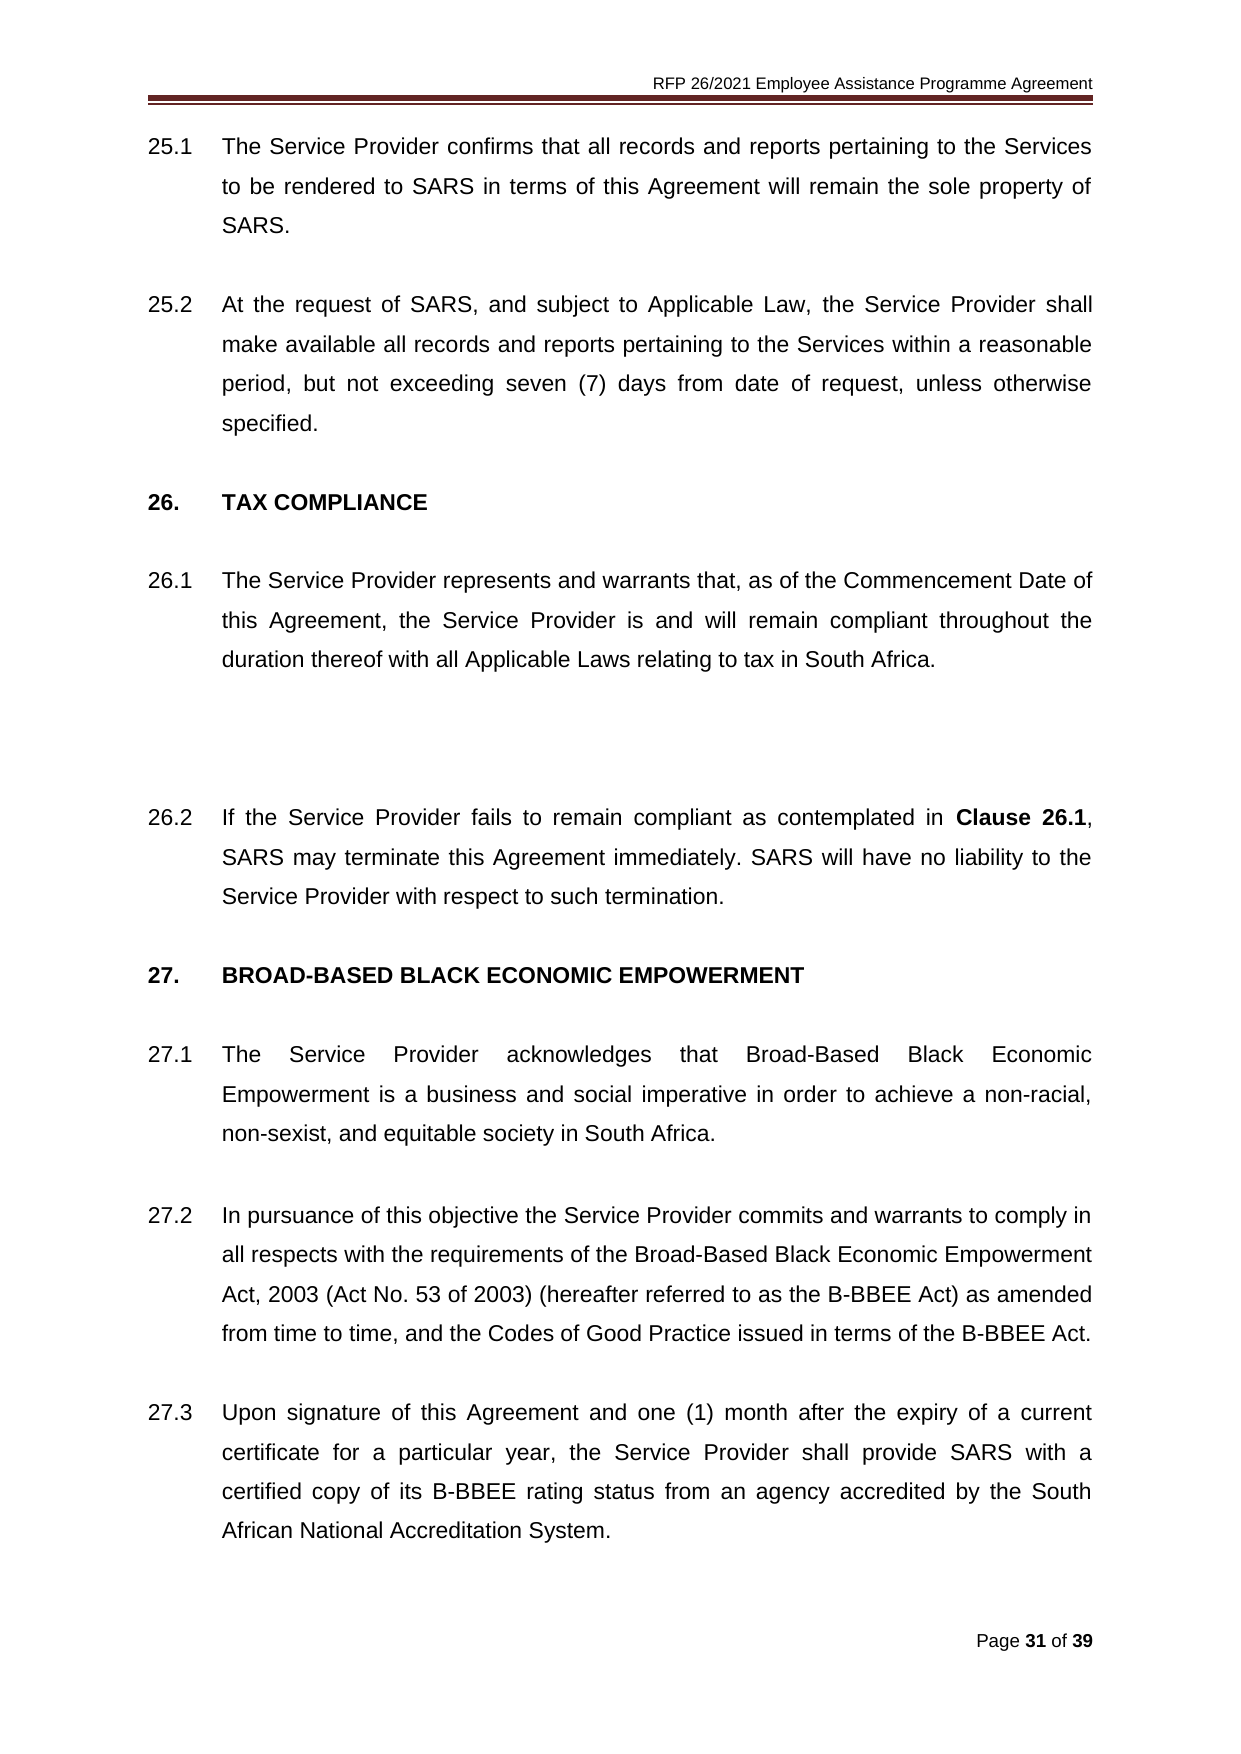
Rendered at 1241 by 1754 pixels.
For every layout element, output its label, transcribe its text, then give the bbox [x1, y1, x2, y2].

list The Service Provider represents and warrants that, as of the Commencement Date of this Agreement, the Service Provider is and will remain compliant throughout the duration thereof with all Applicable Laws relating to tax in South Africa. [148, 567, 1093, 673]
list The Service Provider acknowledges that Broad-Based Black Economic Empowerment is a business and social imperative in order to achieve a non-racial, non-sexist, and equitable society in South Africa. [148, 1041, 1093, 1147]
list TAX COMPLIANCE [148, 488, 1093, 515]
list Upon signature of this Agreement and one (1) month after the expiry of a current certificate for a particular year, the Service Provider shall provide SARS with a certified copy of its B-BBEE rating status from an agency accredited by the South African National Accreditation System. [148, 1399, 1093, 1544]
list If the Service Provider fails to remain compliant as contemplated in Clause 26.1, SARS may terminate this Agreement immediately. SARS will have no liability to the Service Provider with respect to such termination. [148, 804, 1093, 910]
list At the request of SARS, and subject to Applicable Law, the Service Provider shall make available all records and reports pertaining to the Services within a reasonable period, but not exceeding seven (7) days from date of request, unless otherwise specified. [148, 291, 1093, 436]
list The Service Provider confirms that all records and reports pertaining to the Services to be rendered to SARS in terms of this Agreement will remain the sole property of SARS. [148, 133, 1093, 238]
list BROAD-BASED BLACK ECONOMIC EMPOWERMENT [148, 962, 1093, 989]
list In pursuance of this objective the Service Provider commits and warrants to comply in all respects with the requirements of the Broad-Based Black Economic Empowerment Act, 2003 (Act No. 53 of 2003) (hereafter referred to as the B-BBEE Act) as amended from time to time, and the Codes of Good Practice issued in terms of the B-BBEE Act. [148, 1202, 1093, 1346]
